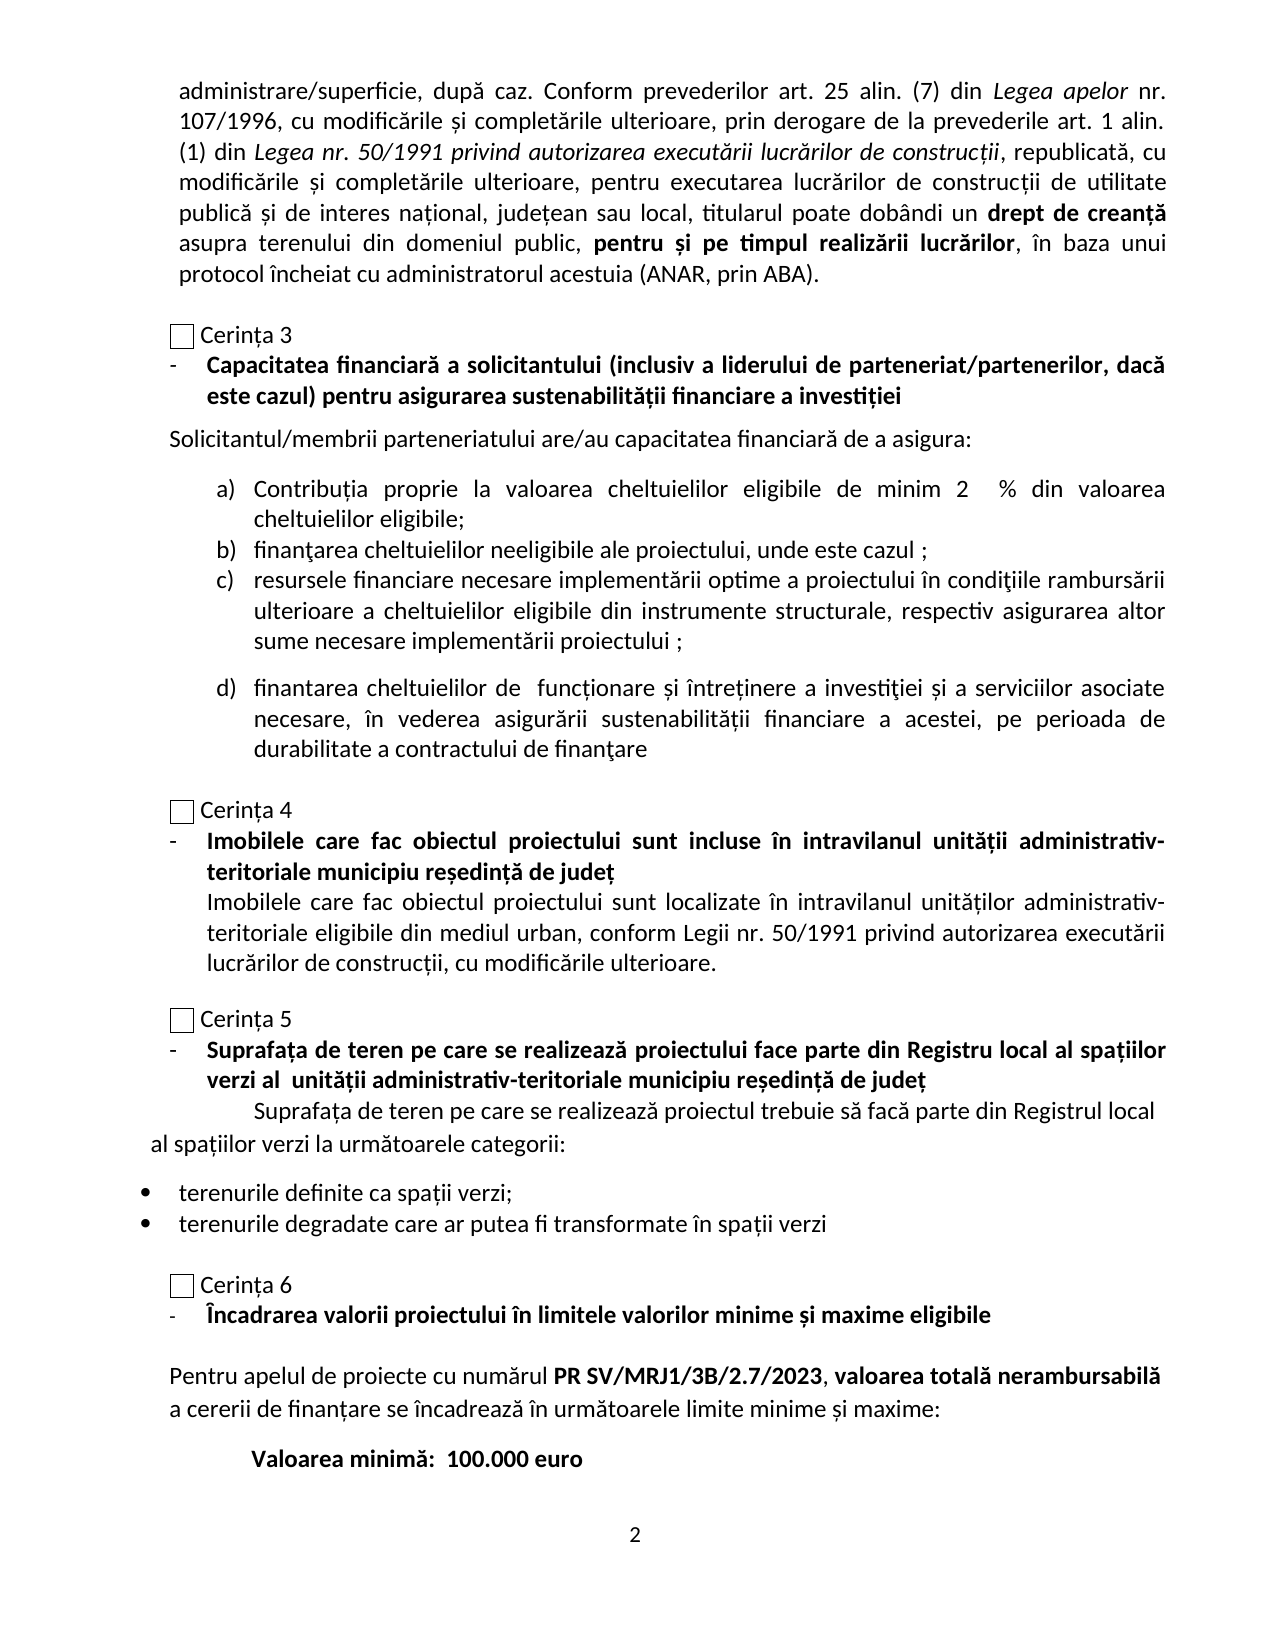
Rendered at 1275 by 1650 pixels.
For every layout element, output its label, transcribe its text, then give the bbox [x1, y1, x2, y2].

list Cerința 5 [169, 1003, 1167, 1034]
list finanţarea cheltuielilor neeligibile ale proiectului, unde este cazul ; [216, 534, 1167, 564]
list Capacitatea financiară a solicitantului (inclusiv a liderului de parteneriat/partenerilor, dacă este cazul) pentru asigurarea sustenabilității financiare a investiţiei [169, 350, 1167, 411]
list Cerința 4 [169, 795, 1167, 825]
list terenurile degradate care ar putea fi transformate în spaţii verzi [141, 1208, 1167, 1238]
list Ȋncadrarea valorii proiectului în limitele valorilor minime și maxime eligibile [169, 1299, 1167, 1330]
list Imobilele care fac obiectul proiectului sunt incluse în intravilanul unității administrativ-teritoriale municipiu reședință de județ [169, 825, 1167, 886]
list resursele financiare necesare implementării optime a proiectului în condiţiile rambursării ulterioare a cheltuielilor eligibile din instrumente structurale, respectiv asigurarea altor sume necesare implementării proiectului ; [216, 564, 1167, 656]
text Solicitantul/membrii parteneriatului are/au capacitatea financiară de a asigura: [103, 423, 1167, 454]
list Contribuţia proprie la valoarea cheltuielilor eligibile de minim 2 % din valoarea cheltuielilor eligibile; [216, 473, 1167, 534]
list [141, 75, 1167, 289]
list Imobilele care fac obiectul proiectului sunt localizate în intravilanul unităților administrativ-teritoriale eligibile din mediul urban, conform Legii nr. 50/1991 privind autorizarea executării lucrărilor de construcţii, cu modificările ulterioare. [207, 886, 1167, 978]
text Suprafaţa de teren pe care se realizează proiectul trebuie să facă parte din Registrul local al spaţiilor verzi la următoarele categorii: [150, 1095, 1167, 1158]
list finantarea cheltuielilor de funcționare și întreținere a investiţiei și a serviciilor asociate necesare, în vederea asigurării sustenabilității financiare a acestei, pe perioada de durabilitate a contractului de finanţare [216, 673, 1167, 764]
list Suprafaţa de teren pe care se realizează proiectului face parte din Registru local al spaţiilor verzi al unității administrativ-teritoriale municipiu reședință de județ [169, 1034, 1167, 1095]
text Pentru apelul de proiecte cu numărul PR SV/MRJ1/3B/2.7/2023, valoarea totală nerambursabilă a cererii de finanțare se încadrează în următoarele limite minime și maxime: [169, 1360, 1167, 1424]
list Cerința 3 [169, 319, 1167, 350]
list terenurile definite ca spaţii verzi; [141, 1177, 1167, 1208]
text Valoarea minimă: 100.000 euro [103, 1443, 1167, 1473]
list Cerința 6 [169, 1269, 1167, 1299]
